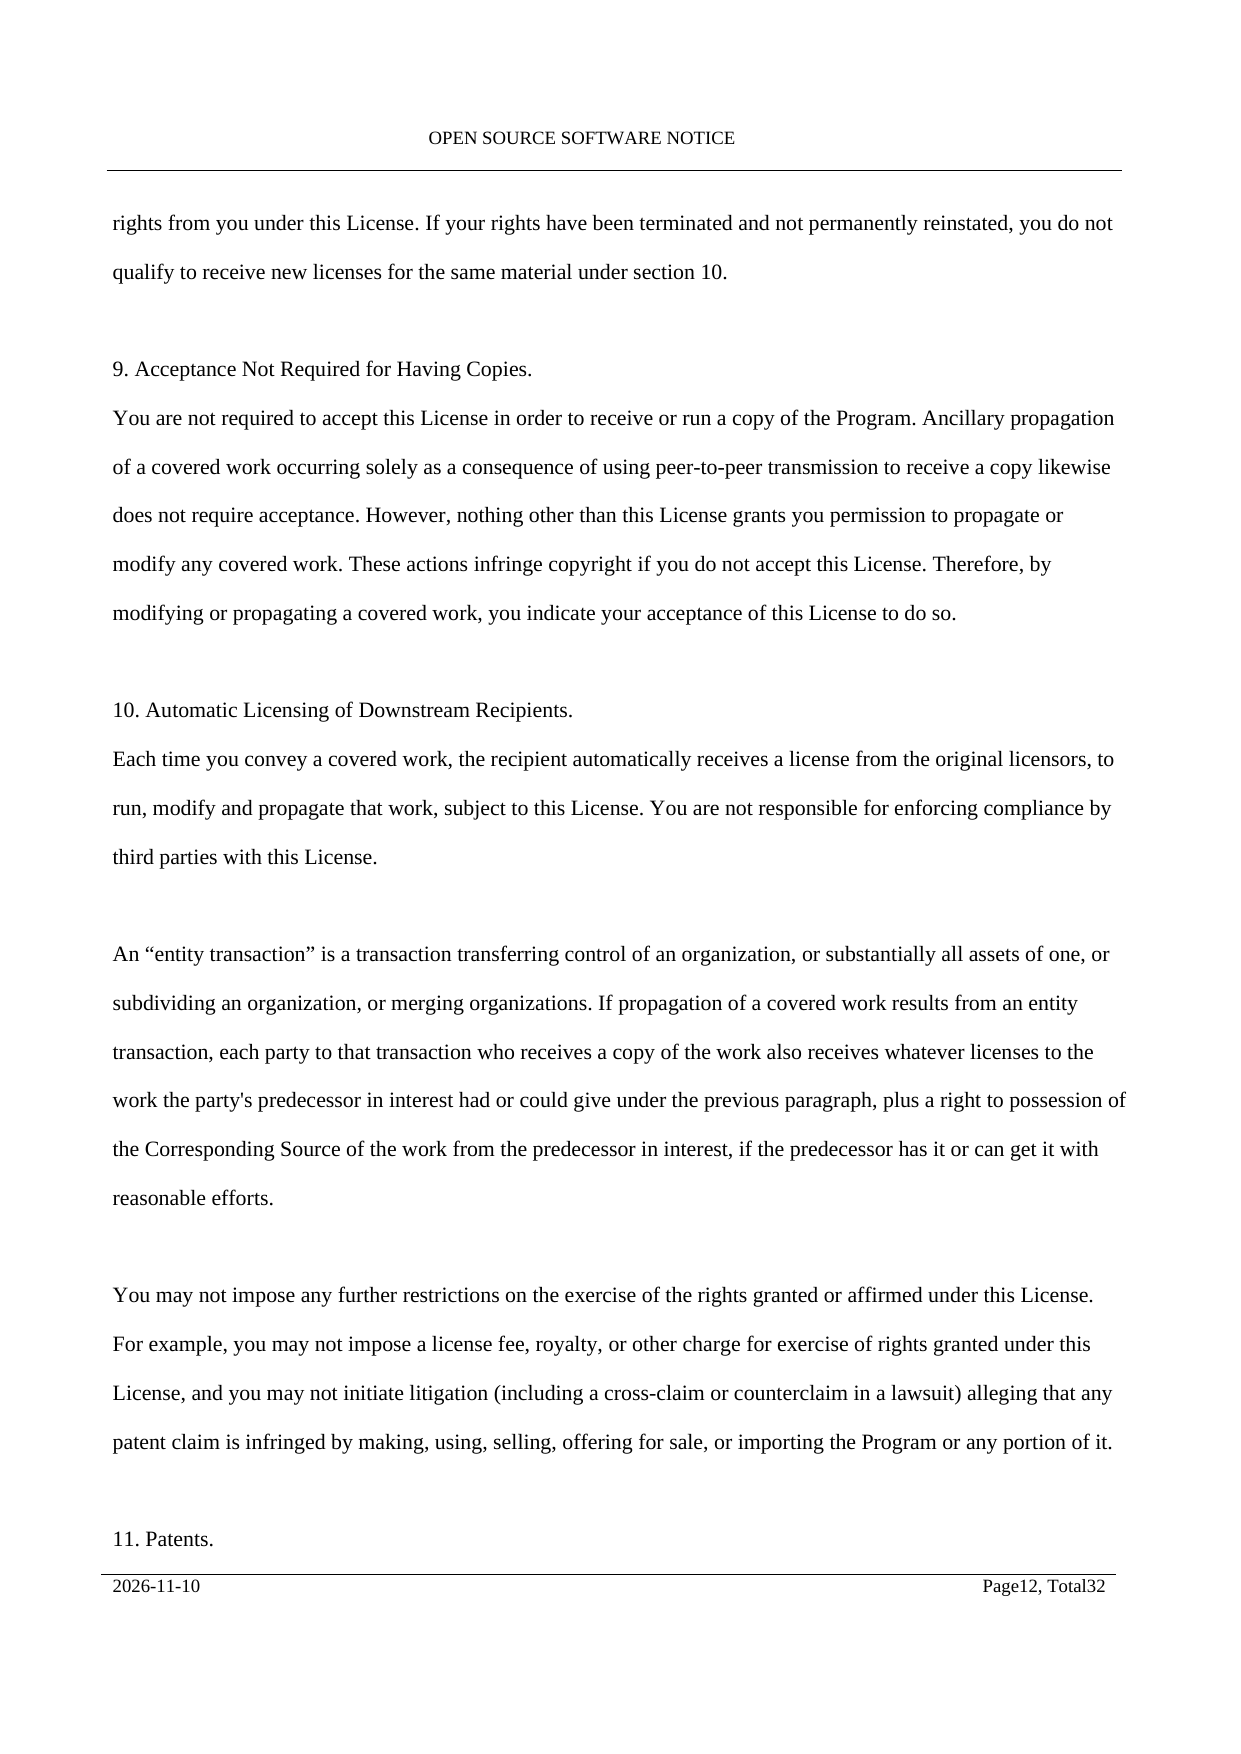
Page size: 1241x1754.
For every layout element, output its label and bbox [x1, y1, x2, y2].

text [112, 206, 1128, 1555]
